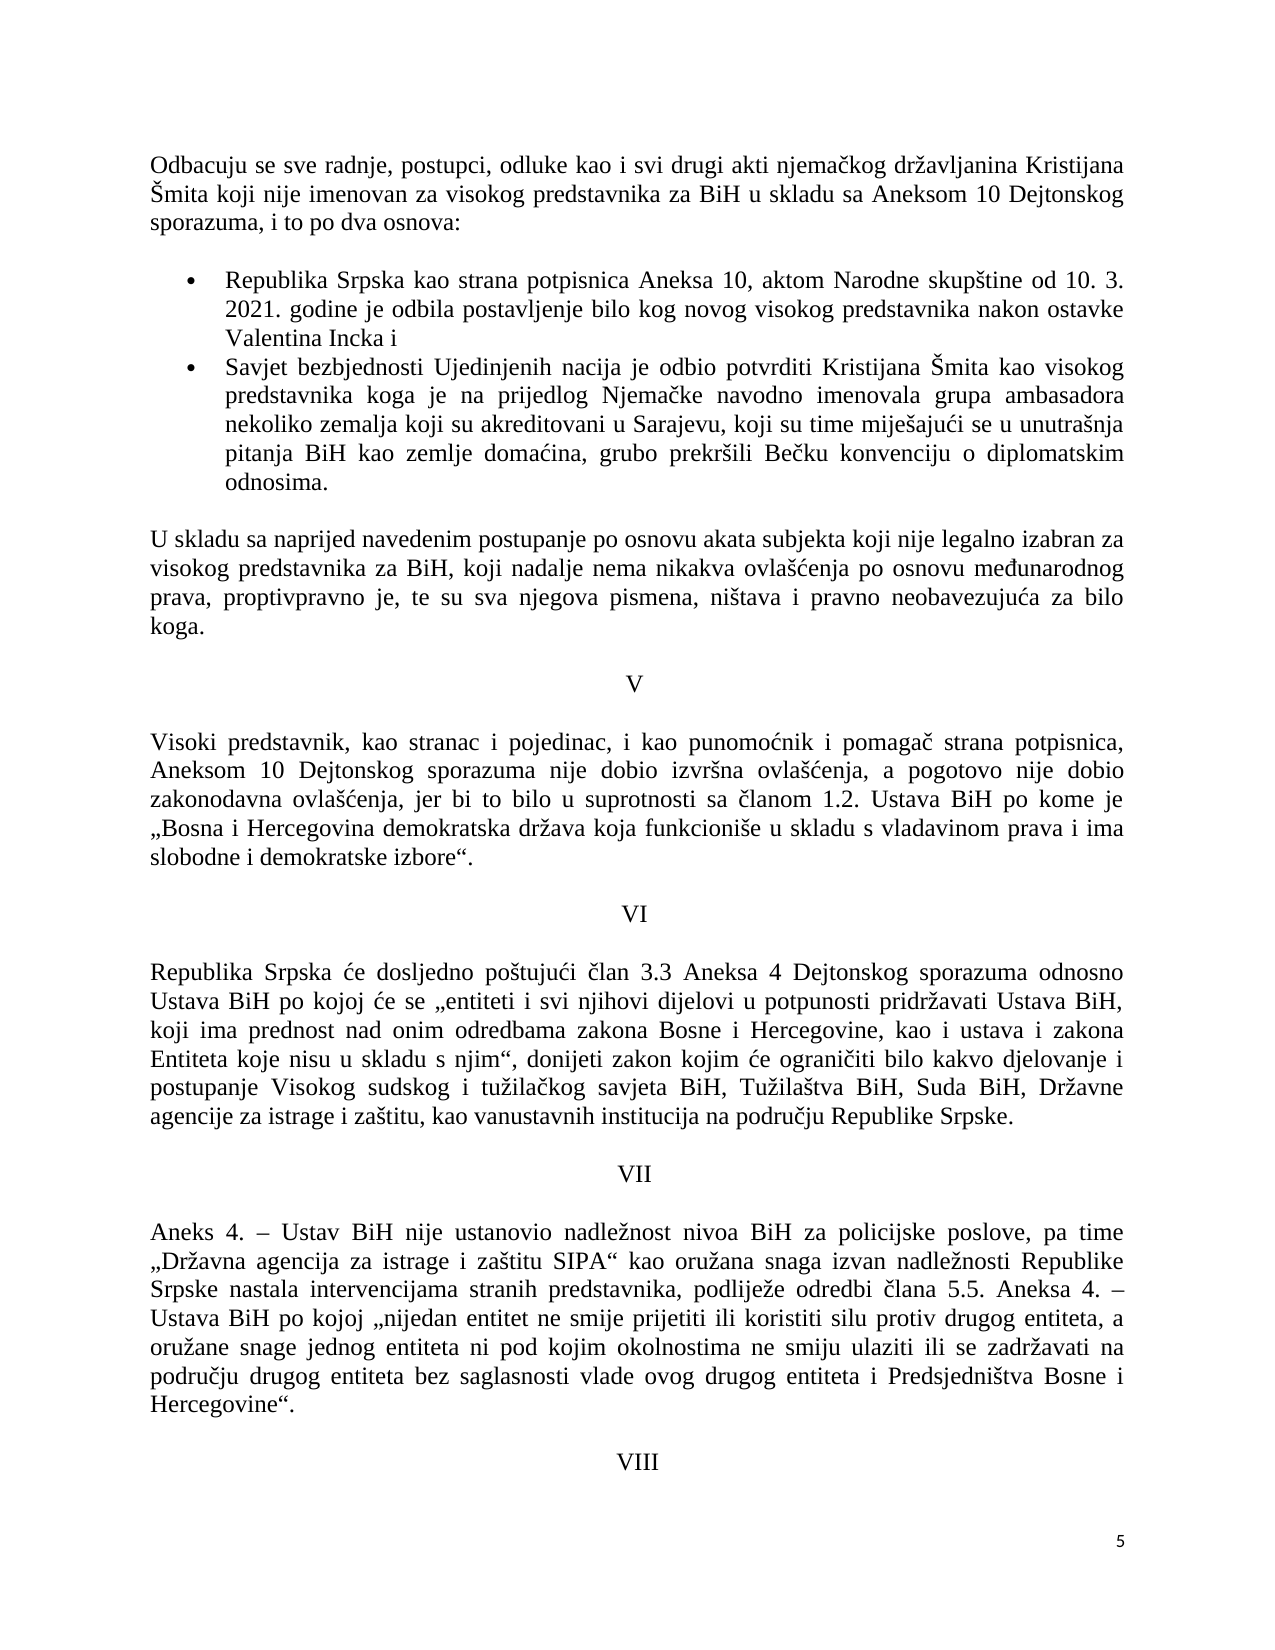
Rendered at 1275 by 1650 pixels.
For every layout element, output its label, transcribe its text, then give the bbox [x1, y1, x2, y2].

text V [150, 669, 1125, 697]
list Savjet bezbjednosti Ujedinjenih nacija je odbio potvrditi Kristijana Šmita kao visokog predstavnika koga je na prijedlog Njemačke navodno imenovala grupa ambasadora nekoliko zemalja koji su akreditovani u Sarajevu, koji su time miješajući se u unutrašnja pitanja BiH kao zemlje domaćina, grubo prekršili Bečku konvenciju o diplomatskim odnosima. [187, 352, 1125, 495]
list Republika Srpska kao strana potpisnica Aneksa 10, aktom Narodne skupštine od 10. 3. 2021. godine je odbila postavljenje bilo kog novog visokog predstavnika nakon ostavke Valentina Incka i [187, 265, 1125, 352]
text VII [150, 1159, 1125, 1188]
text Visoki predstavnik, kao stranac i pojedinac, i kao punomoćnik i pomagač strana potpisnica, Aneksom 10 Dejtonskog sporazuma nije dobio izvršna ovlašćenja, a pogotovo nije dobio zakonodavna ovlašćenja, jer bi to bilo u suprotnosti sa članom 1.2. Ustava BiH po kome je „Bosna i Hercegovina demokratska država koja funkcioniše u skladu s vladavinom prava i ima slobodne i demokratske izbore“. [150, 727, 1125, 870]
text Aneks 4. – Ustav BiH nije ustanovio nadležnost nivoa BiH za policijske poslove, pa time „Državna agencija za istrage i zaštitu SIPA“ kao oružana snaga izvan nadležnosti Republike Srpske nastala intervencijama stranih predstavnika, podliježe odredbi člana 5.5. Aneksa 4. – Ustava BiH po kojoj „nijedan entitet ne smije prijetiti ili koristiti silu protiv drugog entiteta, a oružane snage jednog entiteta ni pod kojim okolnostima ne smiju ulaziti ili se zadržavati na području drugog entiteta bez saglasnosti vlade ovog drugog entiteta i Predsjedništva Bosne i Hercegovine“. [150, 1217, 1125, 1418]
text Odbacuju se sve radnje, postupci, odluke kao i svi drugi akti njemačkog državljanina Kristijana Šmita koji nije imenovan za visokog predstavnika za BiH u skladu sa Aneksom 10 Dejtonskog sporazuma, i to po dva osnova: [150, 150, 1125, 236]
text Republika Srpska će dosljedno poštujući član 3.3 Aneksa 4 Dejtonskog sporazuma odnosno Ustava BiH po kojoj će se „entiteti i svi njihovi dijelovi u potpunosti pridržavati Ustava BiH, koji ima prednost nad onim odredbama zakona Bosne i Hercegovine, kao i ustava i zakona Entiteta koje nisu u skladu s njim“, donijeti zakon kojim će ograničiti bilo kakvo djelovanje i postupanje Visokog sudskog i tužilačkog savjeta BiH, Tužilaštva BiH, Suda BiH, Državne agencije za istrage i zaštitu, kao vanustavnih institucija na području Republike Srpske. [150, 957, 1125, 1130]
text U skladu sa naprijed navedenim postupanje po osnovu akata subjekta koji nije legalno izabran za visokog predstavnika za BiH, koji nadalje nema nikakva ovlašćenja po osnovu međunarodnog prava, proptivpravno je, te su sva njegova pismena, ništava i pravno neobavezujuća za bilo koga. [150, 524, 1125, 639]
text VIII [150, 1447, 1125, 1476]
text VI [150, 899, 1125, 928]
